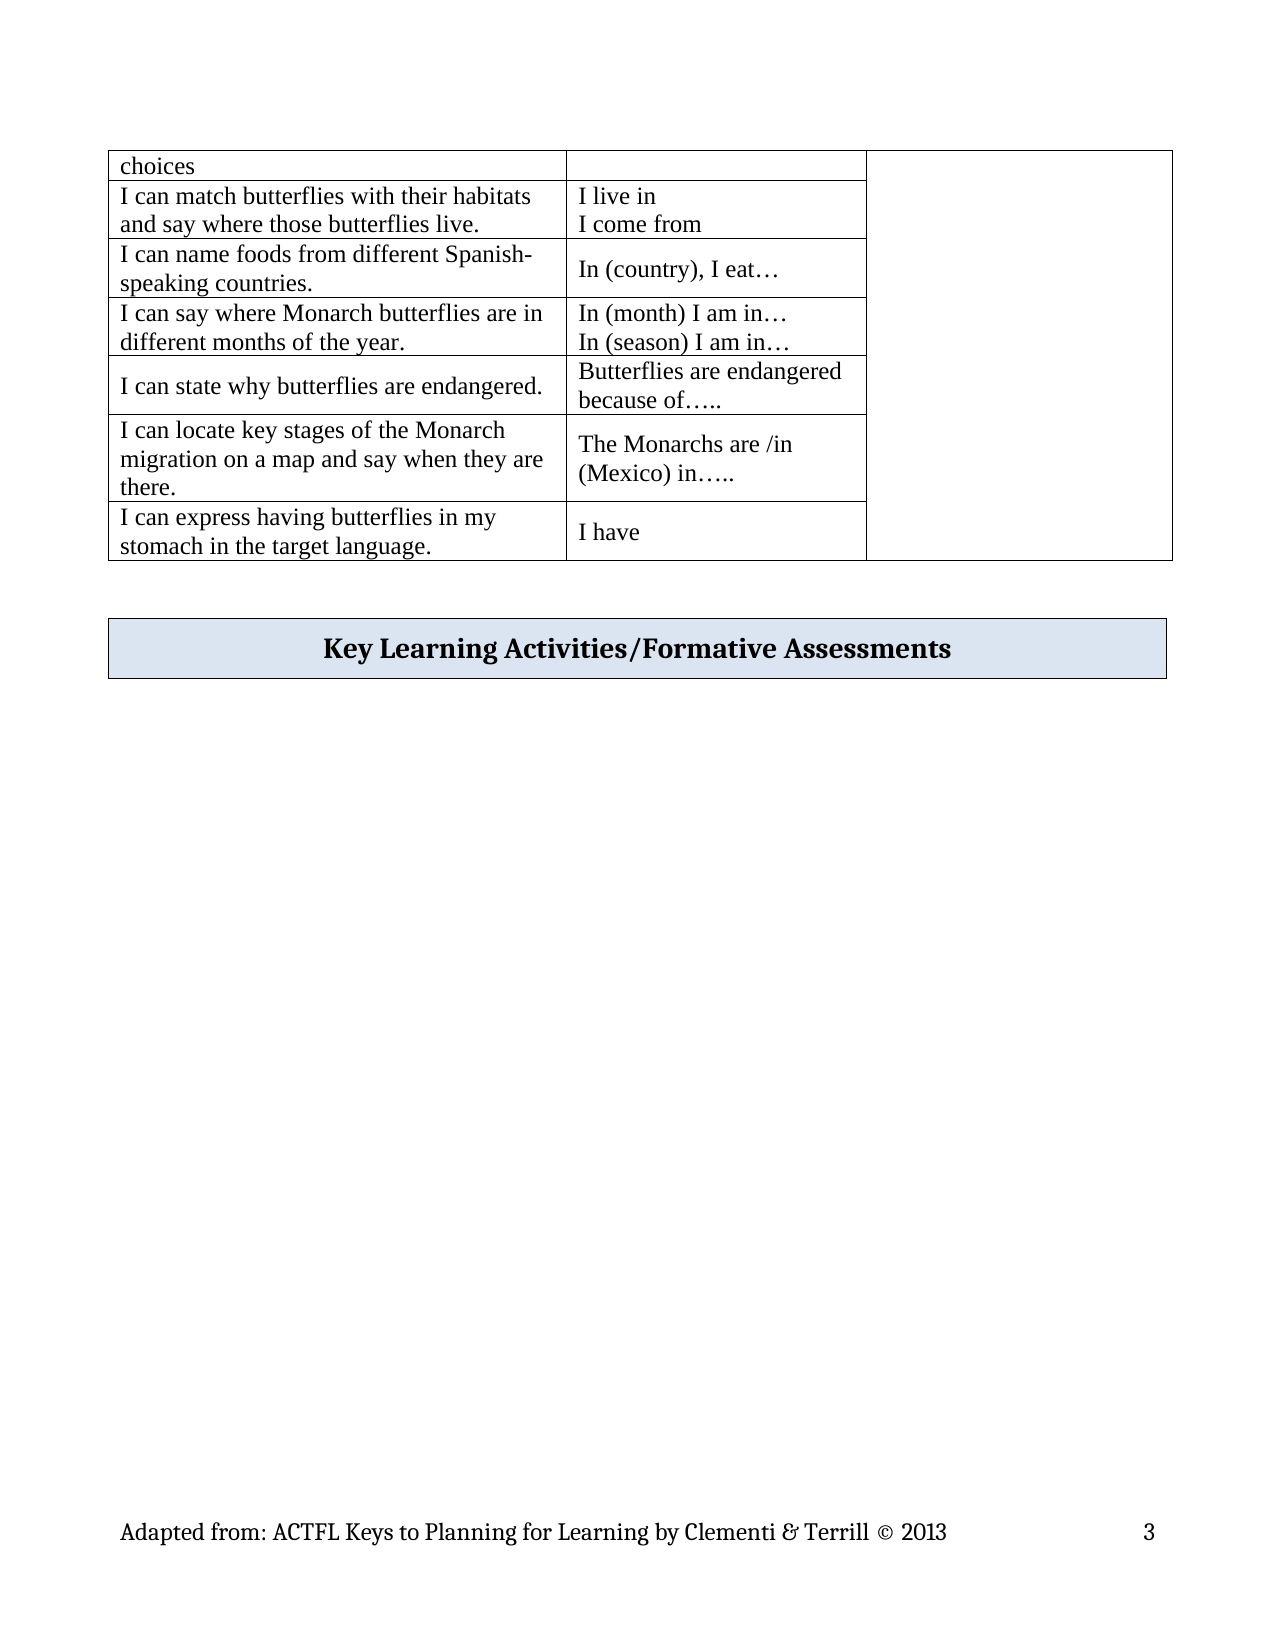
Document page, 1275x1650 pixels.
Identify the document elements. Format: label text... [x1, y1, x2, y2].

table_cell I live in I come from [567, 181, 866, 238]
table_cell I have [567, 502, 866, 560]
table_cell In (month) I am in… In (season) I am in… [567, 298, 866, 355]
table_cell I can state why butterflies are endangered. [109, 356, 566, 414]
table_cell I can locate key stages of the Monarch migration on a map and say when they are there. [109, 415, 566, 501]
table_cell Butterflies are endangered because of….. [567, 356, 866, 414]
table_cell I can name foods from different Spanish-speaking countries. [109, 239, 566, 297]
table_header Key Learning Activities/Formative Assessments [109, 619, 1166, 678]
table_cell [567, 151, 866, 180]
table_cell I can match butterflies with their habitats and say where those butterflies live. [109, 181, 566, 238]
table_cell In (country), I eat… [567, 239, 866, 297]
table_cell I can say where Monarch butterflies are in different months of the year. [109, 298, 566, 355]
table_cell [109, 151, 566, 180]
table_cell I can express having butterflies in my stomach in the target language. [109, 502, 566, 560]
table_cell The Monarchs are /in (Mexico) in….. [567, 415, 866, 501]
